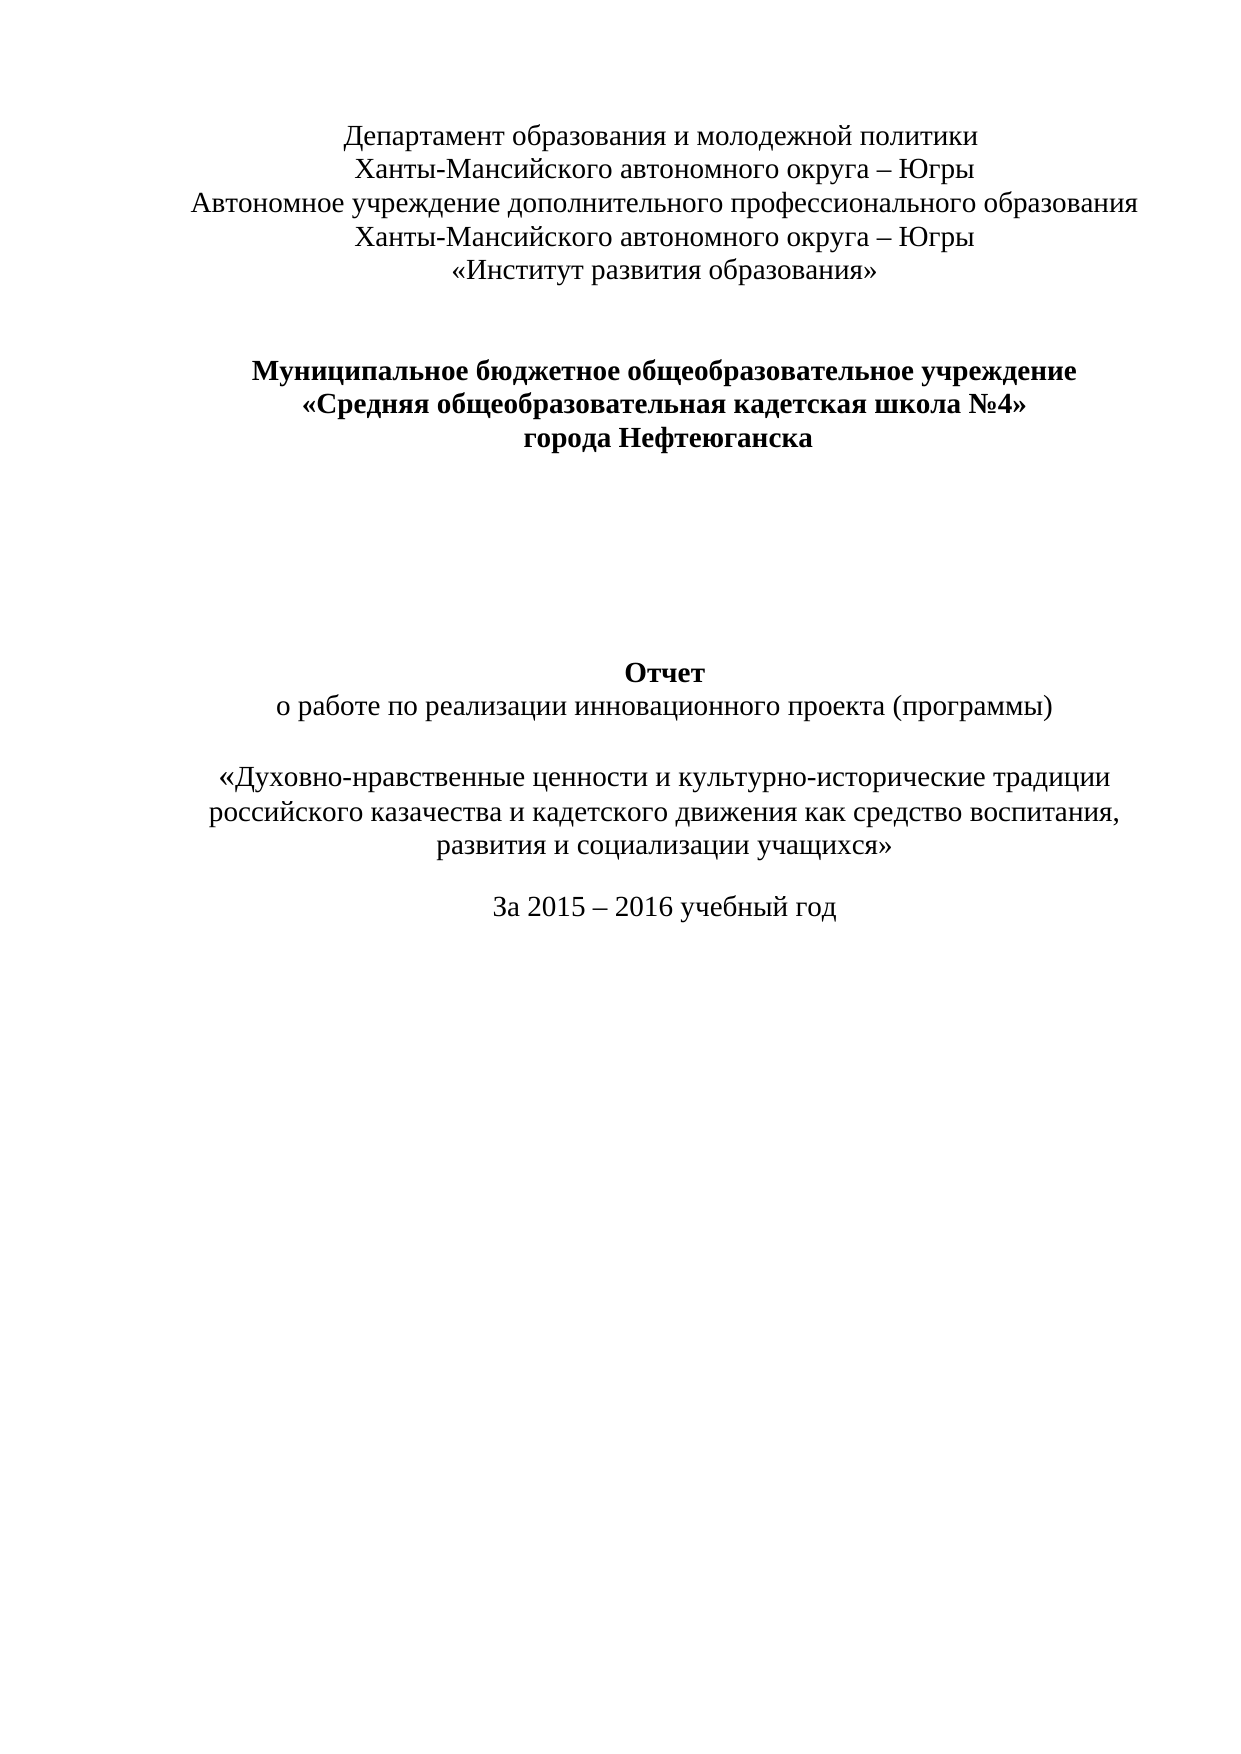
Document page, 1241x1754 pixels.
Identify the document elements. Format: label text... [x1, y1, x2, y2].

text Автономное учреждение дополнительного профессионального образования Ханты-Мансийского автономного округа – Югры [177, 185, 1152, 252]
text города Нефтеюганска [177, 420, 1152, 453]
text За 2015 – 2016 учебный год [177, 889, 1152, 923]
text «Духовно-нравственные ценности и культурно-исторические традиции российского казачества и кадетского движения как средство воспитания, развития и социализации учащихся» [177, 755, 1152, 861]
text Муниципальное бюджетное общеобразовательное учреждение [177, 353, 1152, 386]
text «Средняя общеобразовательная кадетская школа №4» [177, 386, 1152, 420]
text Департамент образования и молодежной политики Ханты-Мансийского автономного округа – Югры [177, 118, 1152, 185]
text Отчет [177, 655, 1152, 688]
text «Институт развития образования» [177, 252, 1152, 286]
text о работе по реализации инновационного проекта (программы) [177, 688, 1152, 722]
